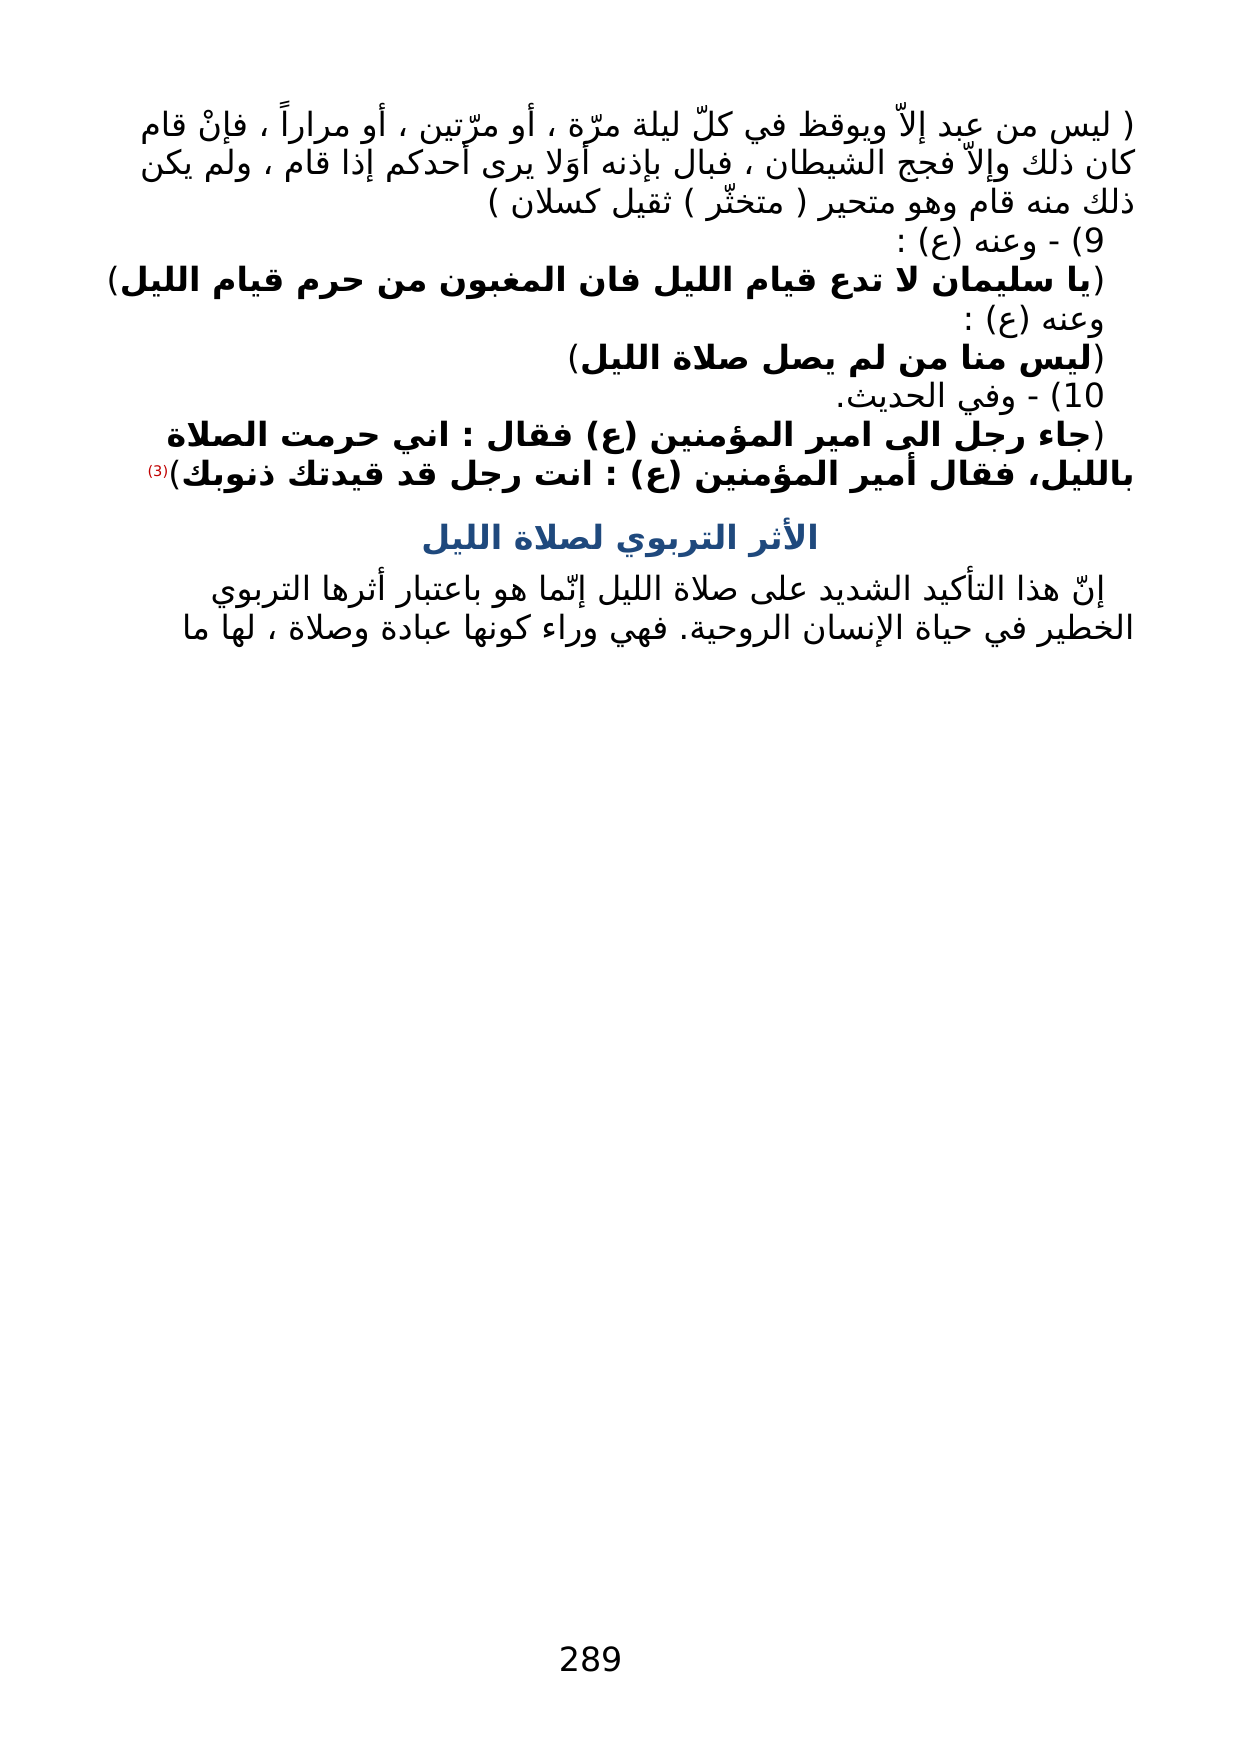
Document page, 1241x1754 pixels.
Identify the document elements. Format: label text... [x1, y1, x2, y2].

text 9) - وعنه (ع) : [105, 222, 1135, 260]
text ( ليس من عبد إلاّ ويوقظ في كلّ ليلة مرّة ، أو مرّتين ، أو مراراً ، فإنْ قام كان ذلك وإلاّ فجج الشيطان ، فبال بإذنه أوَلا يرى أحدكم إذا قام ، ولم يكن ذلك منه قام وهو متحير ( متخثّر ) ثقيل كسلان ) [105, 105, 1135, 222]
text (يا سليمان لا تدع قيام الليل فان المغبون من حرم قيام الليل) [105, 260, 1135, 299]
text (ليس منا من لم يصل صلاة الليل) [105, 338, 1135, 377]
text (جاء رجل الى امير المؤمنين (ع) فقال : اني حرمت الصلاة بالليل، فقال أمير المؤمنين (ع) : انت رجل قد قيدتك ذنوبك)(3) [105, 416, 1135, 493]
text وعنه (ع) : [105, 299, 1135, 338]
subtitle الأثر التربوي لصلاة الليل [105, 518, 1135, 557]
text إنّ هذا التأكيد الشديد على صلاة الليل إنّما هو باعتبار أثرها التربوي الخطير في حياة الإنسان الروحية. فهي وراء كونها عبادة وصلاة ، لها ما [105, 570, 1135, 648]
text 10) - وفي الحديث. [105, 377, 1135, 416]
